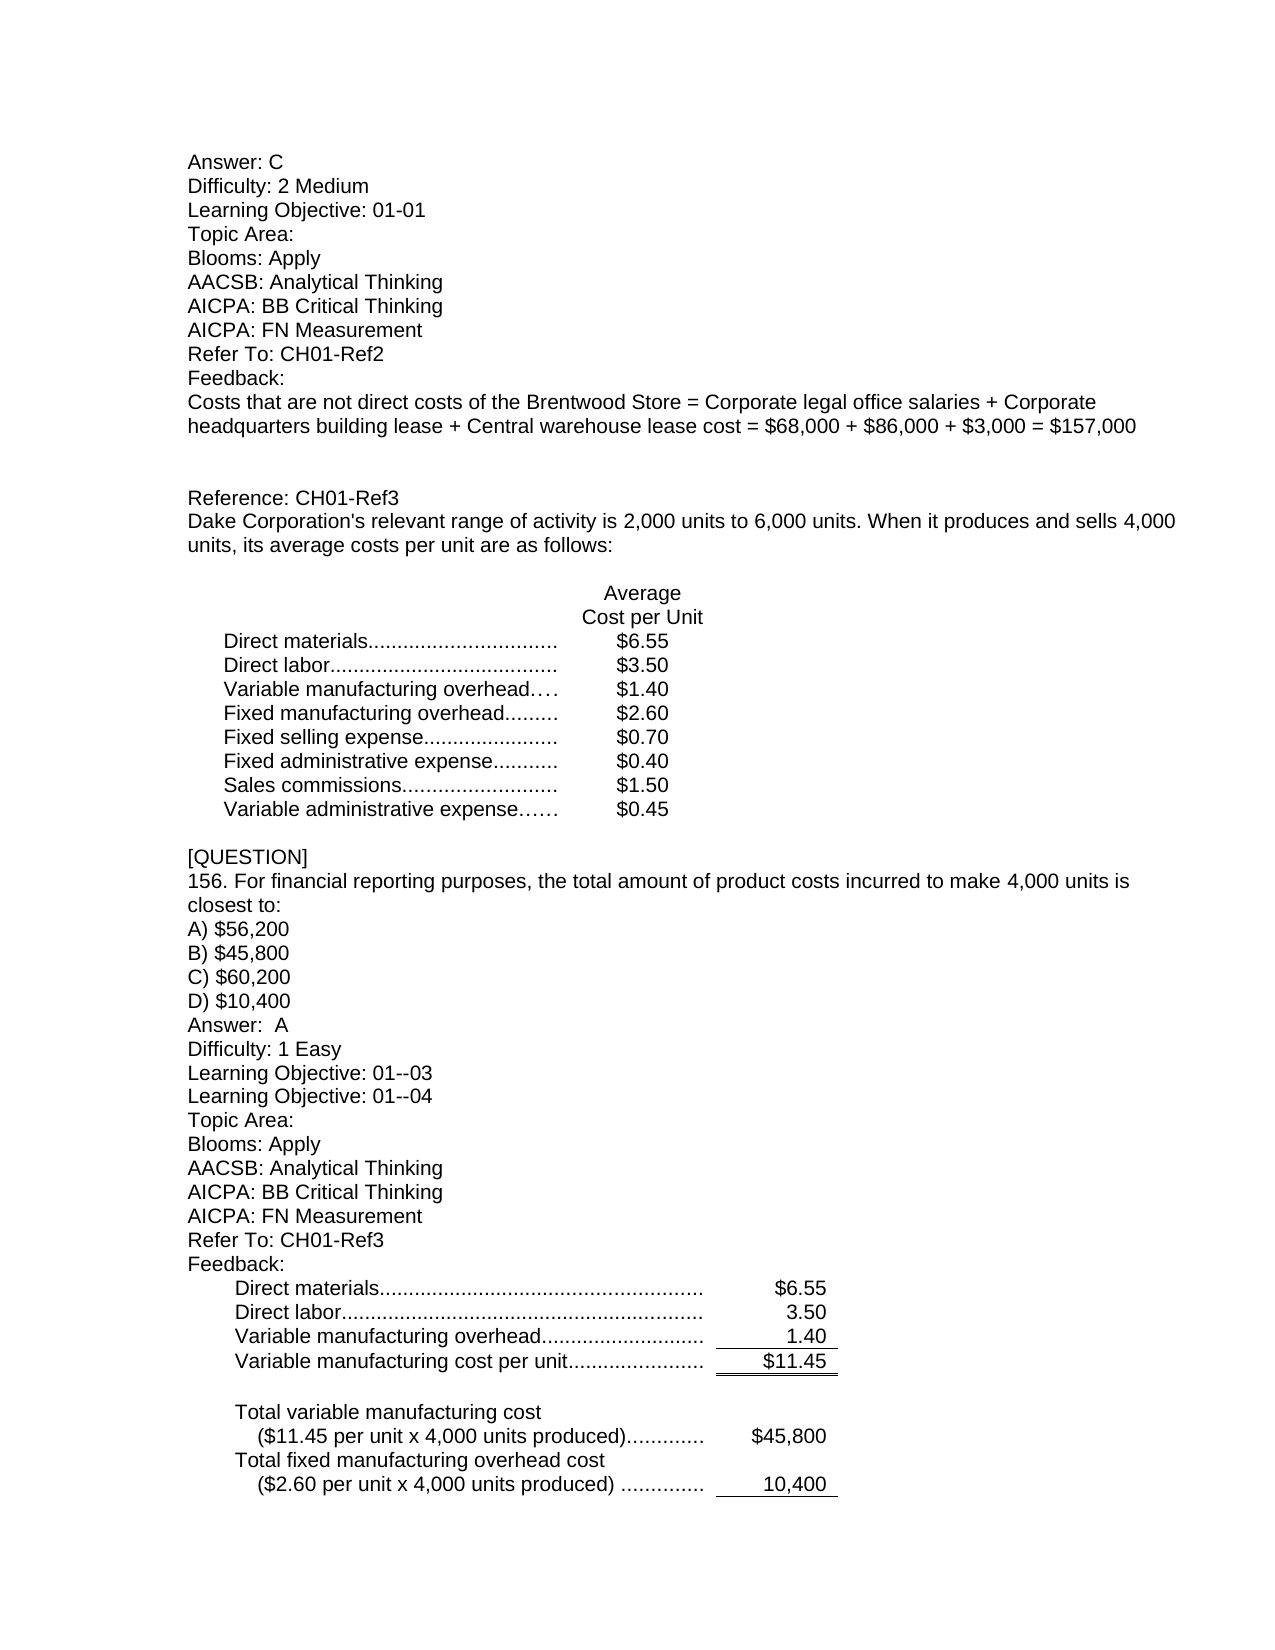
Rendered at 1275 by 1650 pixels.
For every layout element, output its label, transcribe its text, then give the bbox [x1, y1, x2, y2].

text 156. For financial reporting purposes, the total amount of product costs incurred to make 4,000 units is closest to: [187, 869, 1200, 917]
text Answer: A [187, 1012, 1200, 1036]
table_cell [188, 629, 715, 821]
text AICPA: BB Critical Thinking [187, 1180, 1200, 1204]
text A) $56,200 [187, 917, 1200, 941]
text Feedback: [187, 1252, 1200, 1276]
text AICPA: FN Measurement [187, 1204, 1200, 1228]
text [QUESTION] [187, 845, 1200, 869]
text Learning Objective: 01--04 [187, 1084, 1200, 1108]
text Difficulty: 2 Medium [187, 174, 1200, 198]
text Learning Objective: 01--03 [187, 1060, 1200, 1084]
text B) $45,800 [187, 941, 1200, 964]
text Refer To: CH01-Ref3 [187, 1228, 1200, 1252]
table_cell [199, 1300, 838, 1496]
text AACSB: Analytical Thinking [187, 1156, 1200, 1180]
text Topic Area: [187, 1108, 1200, 1132]
text D) $10,400 [187, 988, 1200, 1012]
text C) $60,200 [187, 964, 1200, 988]
text Reference: CH01-Ref3 [187, 485, 1200, 509]
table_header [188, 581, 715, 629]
text Answer: C [187, 150, 1200, 174]
text Blooms: Apply [187, 1132, 1200, 1156]
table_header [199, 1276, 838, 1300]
text Dake Corporation's relevant range of activity is 2,000 units to 6,000 units. When it produces and sells 4,000 units, its average costs per unit are as follows: [187, 509, 1200, 557]
text Difficulty: 1 Easy [187, 1036, 1200, 1060]
text Costs that are not direct costs of the Brentwood Store = Corporate legal office salaries + Corporate headquarters building lease + Central warehouse lease cost = $68,000 + $86,000 + $3,000 = $157,000 [187, 389, 1200, 437]
